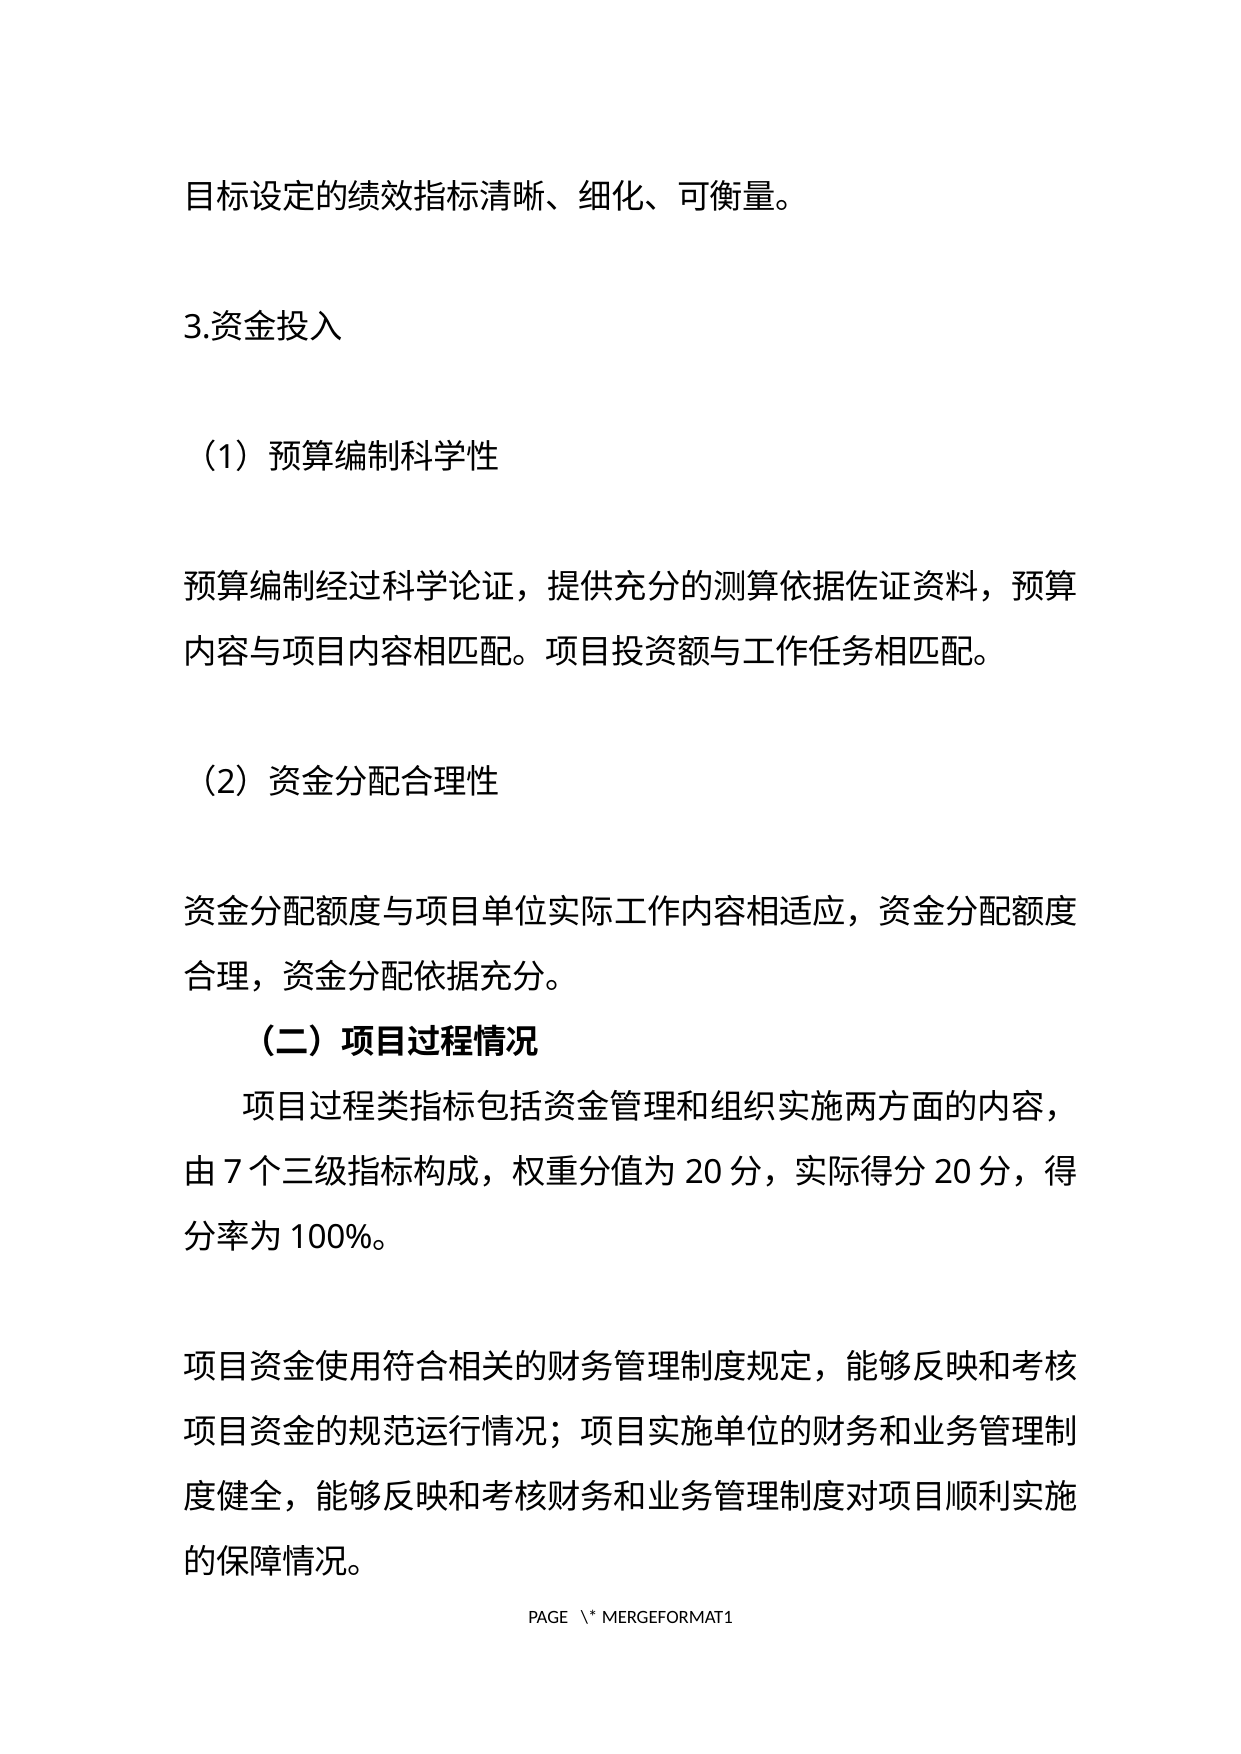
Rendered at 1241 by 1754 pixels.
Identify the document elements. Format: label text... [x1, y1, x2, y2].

text （二）项目过程情况 [183, 1007, 1078, 1072]
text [183, 1072, 1078, 1592]
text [183, 162, 1078, 1007]
